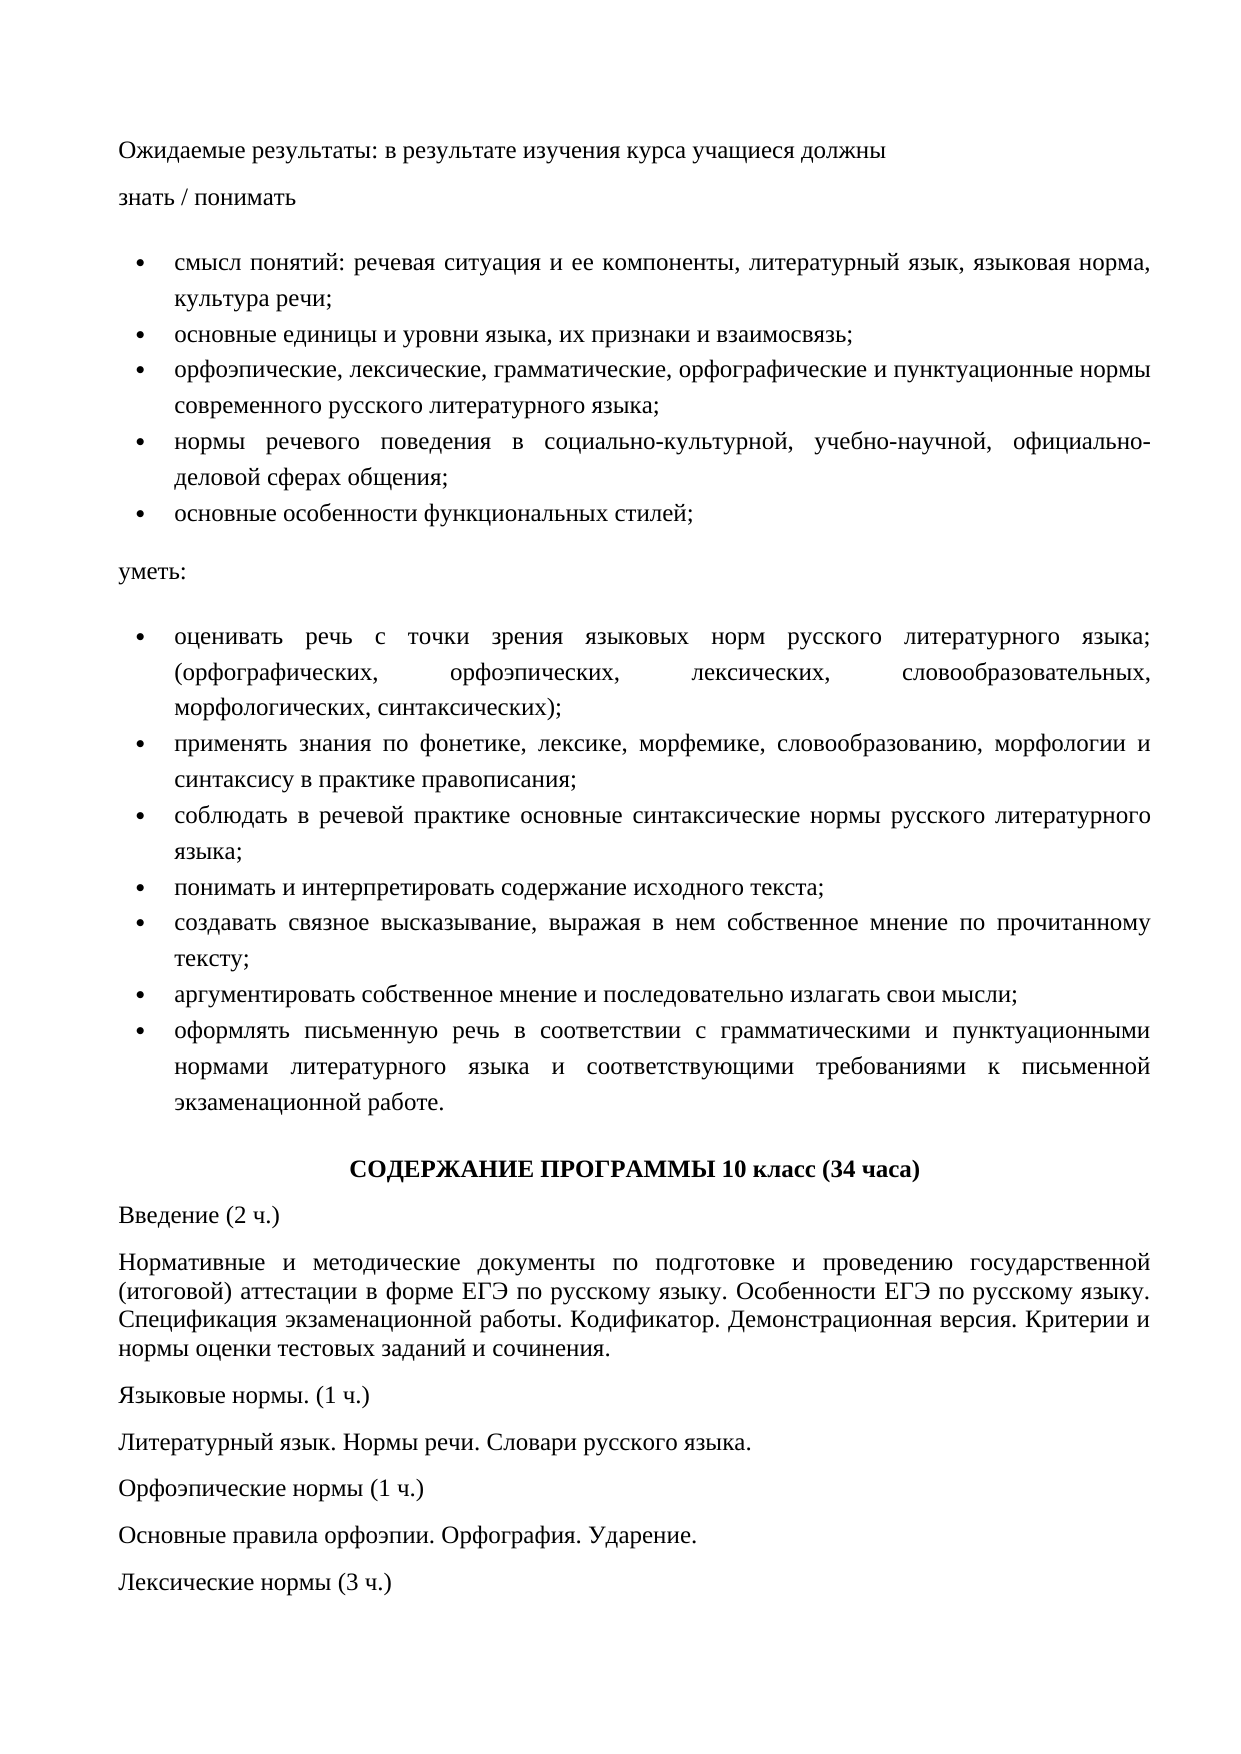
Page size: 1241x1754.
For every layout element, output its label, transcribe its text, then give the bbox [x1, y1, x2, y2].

list основные особенности функциональных стилей; [137, 491, 1152, 527]
text знать / понимать [118, 182, 1152, 211]
text Орфоэпические нормы (1 ч.) [118, 1473, 1152, 1502]
list основные единицы и уровни языка, их признаки и взаимосвязь; [137, 312, 1152, 347]
text Языковые нормы. (1 ч.) [118, 1380, 1152, 1409]
list орфоэпические, лексические, грамматические, орфографические и пунктуационные нормы современного русского литературного языка; [137, 347, 1152, 419]
text Ожидаемые результаты: в результате изучения курса учащиеся должны [118, 135, 1152, 164]
list понимать и интерпретировать содержание исходного текста; [137, 864, 1152, 900]
list оформлять письменную речь в соответствии с грамматическими и пунктуационными нормами литературного языка и соответствующими требованиями к письменной экзаменационной работе. [137, 1008, 1152, 1115]
list применять знания по фонетике, лексике, морфемике, словообразованию, морфологии и синтаксису в практике правописания; [137, 721, 1152, 793]
text СОДЕРЖАНИЕ ПРОГРАММЫ 10 класс (34 часа) [118, 1144, 1152, 1182]
text Основные правила орфоэпии. Орфография. Ударение. [118, 1520, 1152, 1549]
text Литературный язык. Нормы речи. Словари русского языка. [118, 1427, 1152, 1455]
list смысл понятий: речевая ситуация и ее компоненты, литературный язык, языковая норма, культура речи; [137, 240, 1152, 312]
list соблюдать в речевой практике основные синтаксические нормы русского литературного языка; [137, 793, 1152, 864]
list создавать связное высказывание, выражая в нем собственное мнение по прочитанному тексту; [137, 900, 1152, 972]
text Лексические нормы (3 ч.) [118, 1567, 1152, 1595]
text Нормативные и методические документы по подготовке и проведению государственной (итоговой) аттестации в форме ЕГЭ по русскому языку. Особенности ЕГЭ по русскому языку. Спецификация экзаменационной работы. Кодификатор. Демонстрационная версия. Критерии и нормы оценки тестовых заданий и сочинения. [118, 1247, 1152, 1362]
list нормы речевого поведения в социально-культурной, учебно-научной, официально-деловой сферах общения; [137, 419, 1152, 491]
text Введение (2 ч.) [118, 1200, 1152, 1229]
text уметь: [118, 556, 1152, 584]
list оценивать речь с точки зрения языковых норм русского литературного языка; (орфографических, орфоэпических, лексических, словообразовательных, морфологических, синтаксических); [137, 614, 1152, 721]
list аргументировать собственное мнение и последовательно излагать свои мысли; [137, 972, 1152, 1008]
